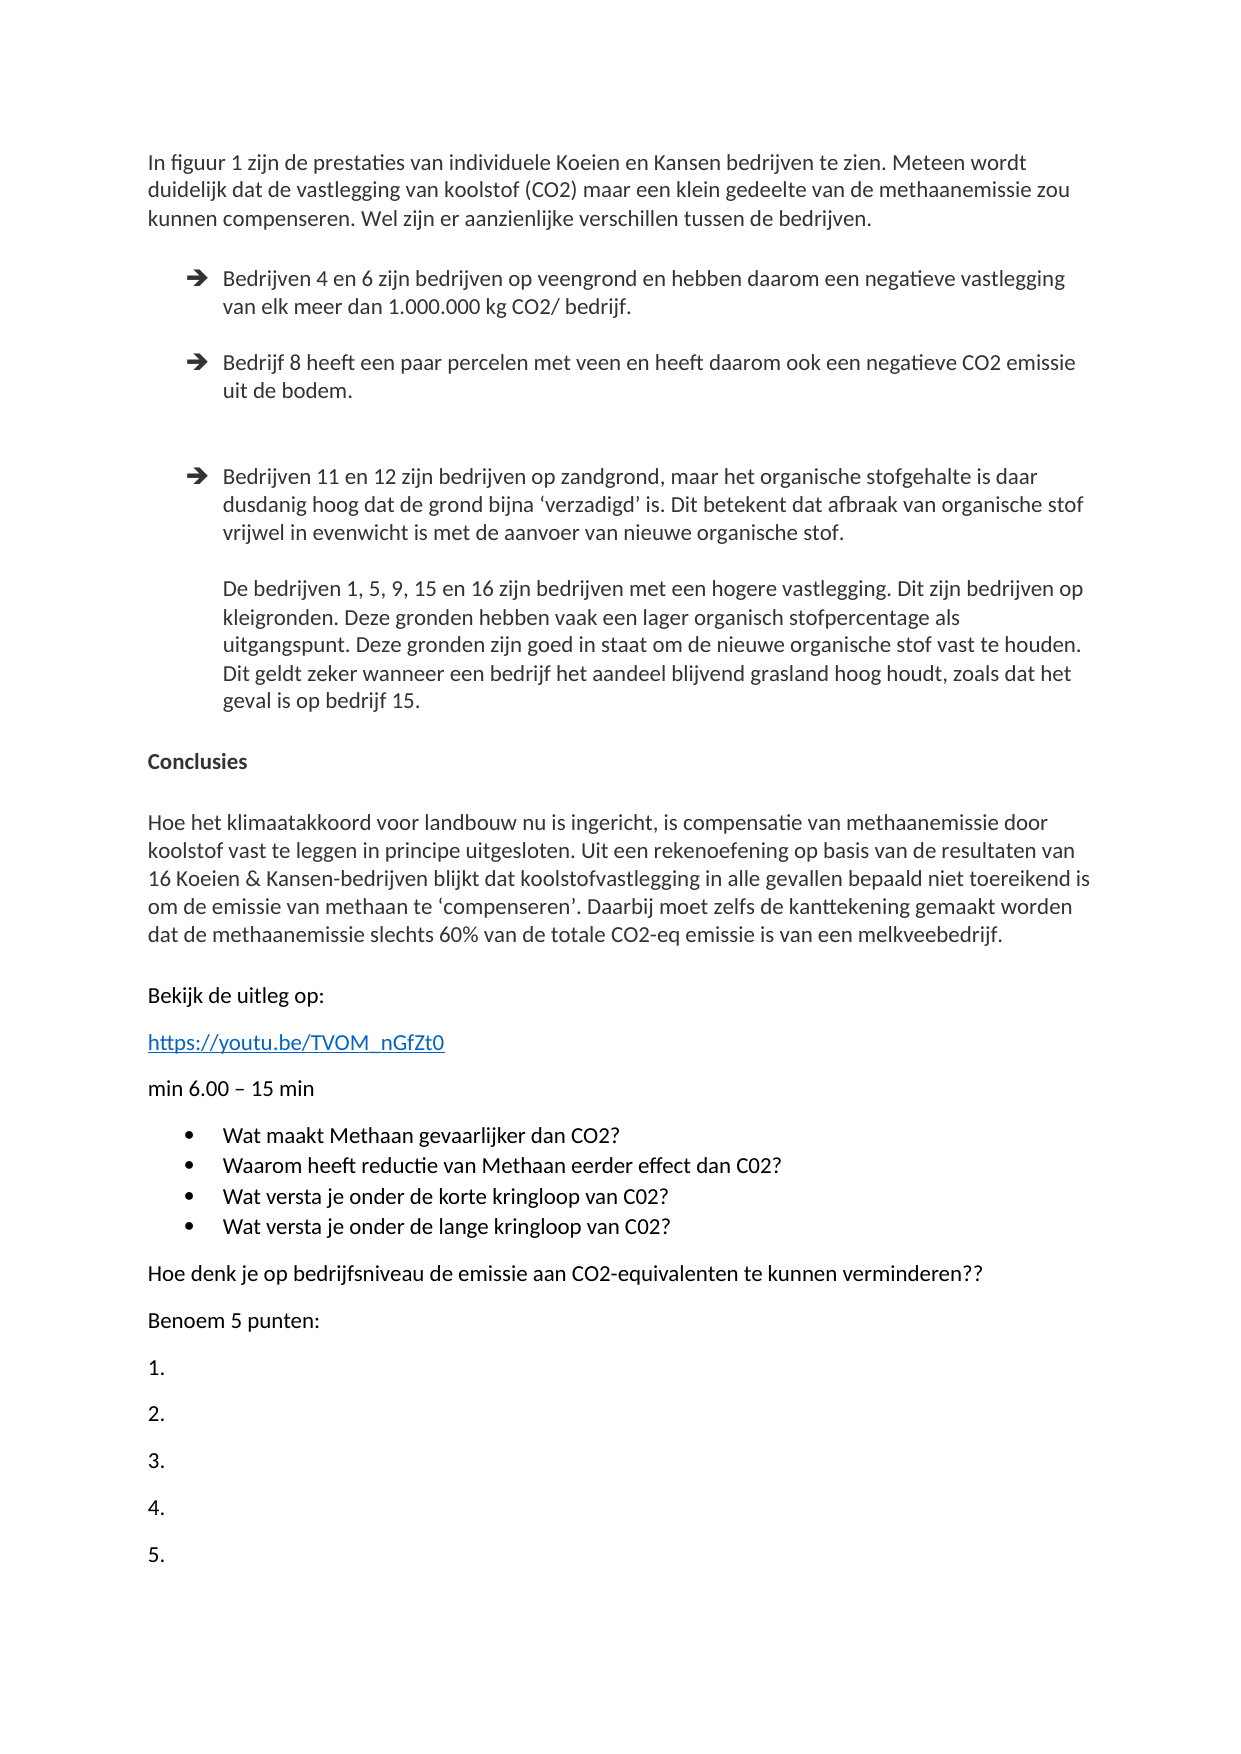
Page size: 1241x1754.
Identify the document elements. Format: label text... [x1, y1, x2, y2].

text In figuur 1 zijn de prestaties van individuele Koeien en Kansen bedrijven te zien. Meteen wordt duidelijk dat de vastlegging van koolstof (CO2) maar een klein gedeelte van de methaanemissie zou kunnen compenseren. Wel zijn er aanzienlijke verschillen tussen de bedrijven. [148, 148, 1093, 232]
text Conclusies [148, 747, 1093, 775]
list Waarom heeft reductie van Methaan eerder effect dan C02? [185, 1152, 1093, 1180]
text 4. [148, 1493, 1093, 1521]
list De bedrijven 1, 5, 9, 15 en 16 zijn bedrijven met een hogere vastlegging. Dit zijn bedrijven op kleigronden. Deze gronden hebben vaak een lager organisch stofpercentage als uitgangspunt. Deze gronden zijn goed in staat om de nieuwe organische stof vast te houden. Dit geldt zeker wanneer een bedrijf het aandeel blijvend grasland hoog houdt, zoals dat het geval is op bedrijf 15. [223, 547, 1093, 715]
list Bedrijven 11 en 12 zijn bedrijven op zandgrond, maar het organische stofgehalte is daar dusdanig hoog dat de grond bijna ‘verzadigd’ is. Dit betekent dat afbraak van organische stof vrijwel in evenwicht is met de aanvoer van nieuwe organische stof. [185, 462, 1093, 547]
text Benoem 5 punten: [148, 1306, 1093, 1334]
text 5. [148, 1540, 1093, 1568]
text 3. [148, 1446, 1093, 1474]
text min 6.00 – 15 min [148, 1074, 1093, 1103]
list Wat versta je onder de korte kringloop van C02? [185, 1182, 1093, 1210]
text Bekijk de uitleg op: [148, 981, 1093, 1009]
text 2. [148, 1399, 1093, 1428]
text Hoe het klimaatakkoord voor landbouw nu is ingericht, is compensatie van methaanemissie door koolstof vast te leggen in principe uitgesloten. Uit een rekenoefening op basis van de resultaten van 16 Koeien & Kansen-bedrijven blijkt dat koolstofvastlegging in alle gevallen bepaald niet toereikend is om de emissie van methaan te ‘compenseren’. Daarbij moet zelfs de kanttekening gemaakt worden dat de methaanemissie slechts 60% van de totale CO2-eq emissie is van een melkveebedrijf. [148, 780, 1093, 948]
list Wat versta je onder de lange kringloop van C02? [185, 1212, 1093, 1240]
list Bedrijven 4 en 6 zijn bedrijven op veengrond en hebben daarom een negatieve vastlegging van elk meer dan 1.000.000 kg CO2/ bedrijf. [185, 264, 1093, 320]
text 1. [148, 1353, 1093, 1381]
text Hoe denk je op bedrijfsniveau de emissie aan CO2-equivalenten te kunnen verminderen?? [148, 1259, 1093, 1287]
list Bedrijf 8 heeft een paar percelen met veen en heeft daarom ook een negatieve CO2 emissie uit de bodem. [185, 348, 1093, 404]
list Wat maakt Methaan gevaarlijker dan CO2? [185, 1121, 1093, 1149]
text https://youtu.be/TVOM_nGfZt0 [148, 1028, 1093, 1056]
